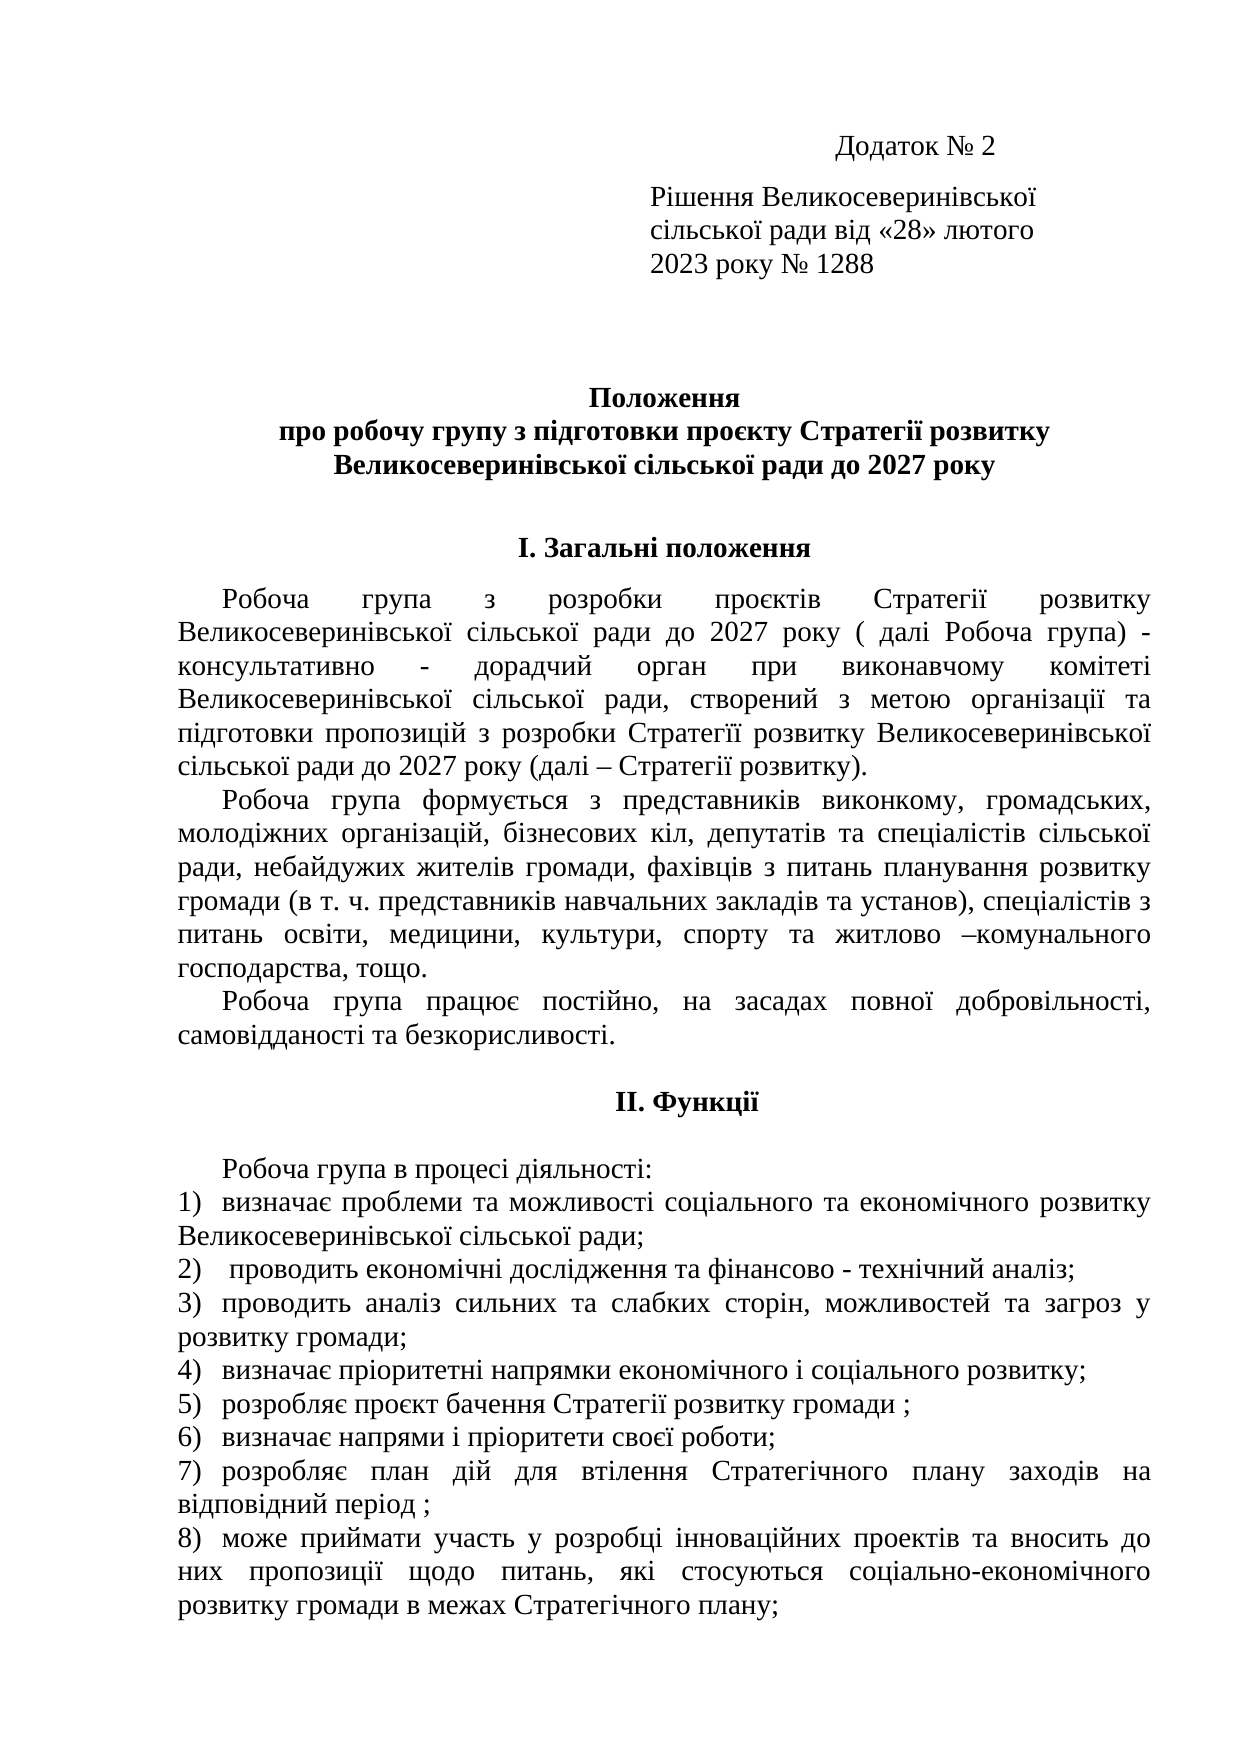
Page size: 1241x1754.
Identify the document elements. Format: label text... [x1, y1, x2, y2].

text 2023 року № 1288 [650, 246, 1152, 279]
text Рішення Великосеверинівської сільської ради від «28» лютого [650, 179, 1152, 246]
text Робоча група з розробки проєктів Стратегії розвитку Великосеверинівської сільської ради до 2027 року ( далі Робоча група) - консультативно - дорадчий орган при виконавчому комітеті Великосеверинівської сільської ради, створений з метою організації та підготовки пропозицій з розробки Стратегїї розвитку Великосеверинівської сільської ради до 2027 року (далі – Стратегії розвитку). [177, 581, 1152, 782]
text Робоча група працює постійно, на засадах повної добровільності, самовідданості та безкорисливості. [177, 983, 1152, 1050]
text ІІ. Функції [177, 1084, 1152, 1117]
list розробляє план дій для втілення Стратегічного плану заходів на відповідний період ; [177, 1453, 1152, 1520]
list проводить аналіз сильних та слабких сторін, можливостей та загроз у розвитку громади; [177, 1285, 1152, 1352]
list може приймати участь у розробці інноваційних проектів та вносить до них пропозиції щодо питань, які стосуються соціально-економічного розвитку громади в межах Стратегічного плану; [177, 1520, 1152, 1621]
list визначає пріоритетні напрямки економічного і соціального розвитку; [177, 1352, 1152, 1386]
list визначає напрями і пріоритети своєї роботи; [177, 1419, 1152, 1453]
text Робоча група формується з представників виконкому, громадських, молодіжних організацій, бізнесових кіл, депутатів та спеціалістів сільської ради, небайдужих жителів громади, фахівців з питань планування розвитку громади (в т. ч. представників навчальних закладів та установ), спеціалістів з питань освіти, медицини, культури, спорту та житлово –комунального господарства, тощо. [177, 782, 1152, 983]
list проводить економічні дослідження та фінансово - технічний аналіз; [177, 1252, 1152, 1285]
text Робоча група в процесі діяльності: [177, 1151, 1152, 1184]
text про робочу групу з підготовки проєкту Стратегії розвитку [177, 413, 1152, 447]
text І. Загальні положення [177, 531, 1152, 564]
list розробляє проєкт бачення Стратегії розвитку громади ; [177, 1386, 1152, 1419]
text Додаток № 2 [177, 128, 1152, 162]
list визначає проблеми та можливості соціального та економічного розвитку Великосеверинівської сільської ради; [177, 1184, 1152, 1252]
text Великосеверинівської сільської ради до 2027 року [177, 447, 1152, 480]
text Положення [177, 380, 1152, 413]
